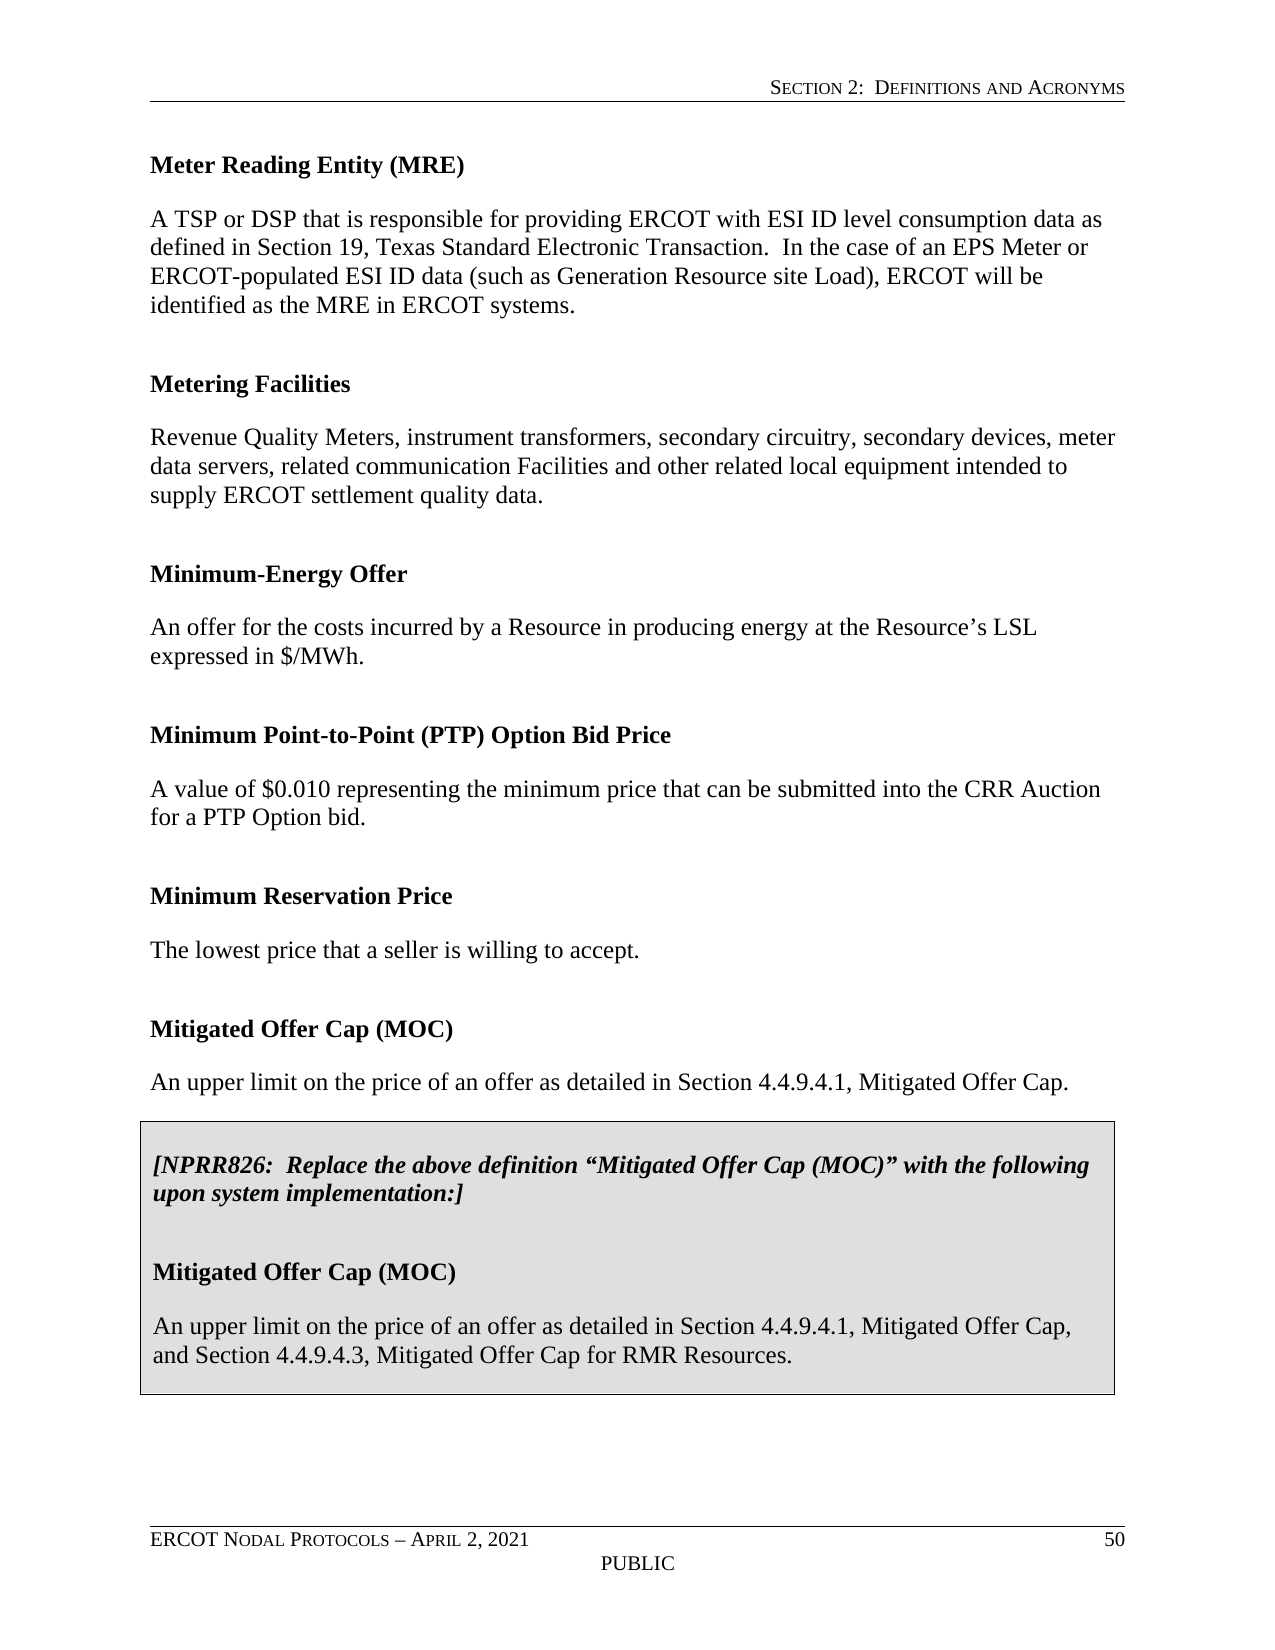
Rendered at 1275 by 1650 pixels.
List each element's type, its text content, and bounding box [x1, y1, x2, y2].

text An offer for the costs incurred by a Resource in producing energy at the Resource’s LSL expressed in $/MWh. [150, 612, 1125, 670]
text Mitigated Offer Cap (MOC) [150, 1014, 1125, 1042]
text An upper limit on the price of an offer as detailed in Section 4.4.9.4.1, Mitigated Offer Cap. [150, 1067, 1125, 1096]
text Minimum Point-to-Point (PTP) Option Bid Price [150, 720, 1125, 749]
text Metering Facilities [150, 369, 1125, 397]
table_header [NPRR826: Replace the above definition “Mitigated Offer Cap (MOC)” with the following upon system implementation:] Mitigated Offer Cap (MOC) An upper limit on the price of an offer as detailed in Section 4.4.9.4.1, Mitigated Offer Cap, and Section 4.4.9.4.3, Mitigated Offer Cap for RMR Resources. [141, 1122, 1114, 1393]
text Revenue Quality Meters, instrument transformers, secondary circuitry, secondary devices, meter data servers, related communication Facilities and other related local equipment intended to supply ERCOT settlement quality data. [150, 422, 1125, 509]
text Meter Reading Entity (MRE) [150, 150, 1125, 179]
text A TSP or DSP that is responsible for providing ERCOT with ESI ID level consumption data as defined in Section 19, Texas Standard Electronic Transaction. In the case of an EPS Meter or ERCOT-populated ESI ID data (such as Generation Resource site Load), ERCOT will be identified as the MRE in ERCOT systems. [150, 204, 1125, 319]
text A value of $0.010 representing the minimum price that can be submitted into the CRR Auction for a PTP Option bid. [150, 774, 1125, 831]
text The lowest price that a seller is willing to accept. [150, 935, 1125, 964]
text Minimum-Energy Offer [150, 559, 1125, 587]
text Minimum Reservation Price [150, 881, 1125, 910]
